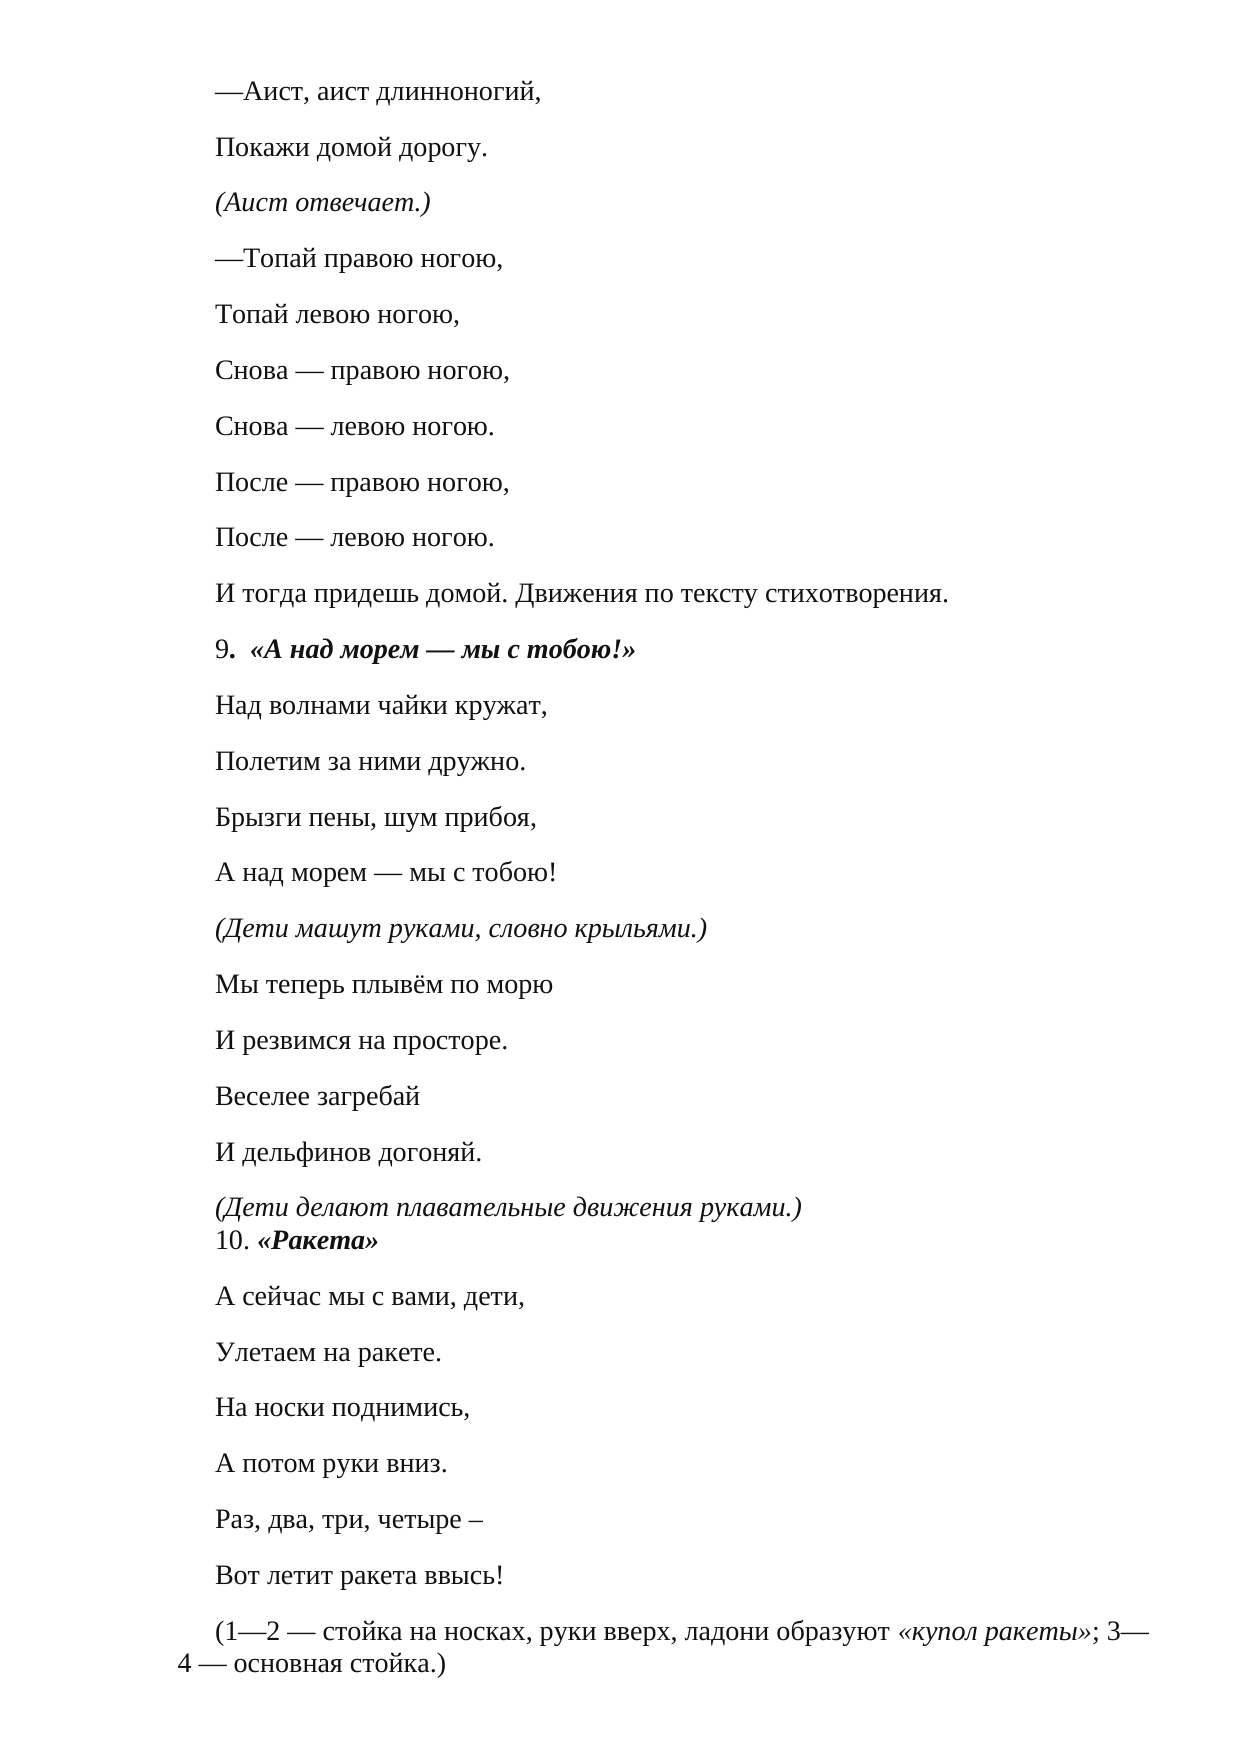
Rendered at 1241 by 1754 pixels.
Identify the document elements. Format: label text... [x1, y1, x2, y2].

text Снова — правою ногою, [177, 353, 1152, 385]
text А сейчас мы с вами, дети, [177, 1279, 1152, 1311]
text Веселее загребай [177, 1079, 1152, 1111]
text Топай левою ногою, [177, 297, 1152, 329]
text И тогда придешь домой. Движения по тексту стихотворения. [177, 576, 1152, 609]
text Над волнами чайки кружат, [177, 688, 1152, 720]
text И резвимся на просторе. [177, 1023, 1152, 1055]
text На носки поднимись, [177, 1390, 1152, 1423]
text (Дети делают плавательные движения руками.) [177, 1191, 1152, 1223]
text 9. «А над морем — мы с тобою!» [177, 632, 1152, 664]
text —Аист, аист длинноногий, [177, 74, 1152, 106]
text После — правою ногою, [177, 465, 1152, 497]
text —Топай правою ногою, [177, 241, 1152, 274]
text После — левою ногою. [177, 521, 1152, 553]
text Покажи домой дорогу. [177, 130, 1152, 162]
text Раз, два, три, четыре – [177, 1502, 1152, 1534]
text Полетим за ними дружно. [177, 744, 1152, 776]
text 10. «Ракета» [177, 1223, 1152, 1255]
text (1—2 — стойка на носках, руки вверх, ладони образуют «купол ракеты»; 3—4 — основная стойка.) [177, 1614, 1152, 1678]
text А над морем — мы с тобою! [177, 856, 1152, 888]
text А потом руки вниз. [177, 1446, 1152, 1479]
text Улетаем на ракете. [177, 1334, 1152, 1367]
text (Дети машут руками, словно крыльями.) [177, 911, 1152, 944]
text Снова — левою ногою. [177, 409, 1152, 441]
text Вот летит ракета ввысь! [177, 1558, 1152, 1590]
text (Аист отвечает.) [177, 186, 1152, 218]
text Мы теперь плывём по морю [177, 967, 1152, 999]
text И дельфинов догоняй. [177, 1135, 1152, 1167]
text Брызги пены, шум прибоя, [177, 800, 1152, 832]
